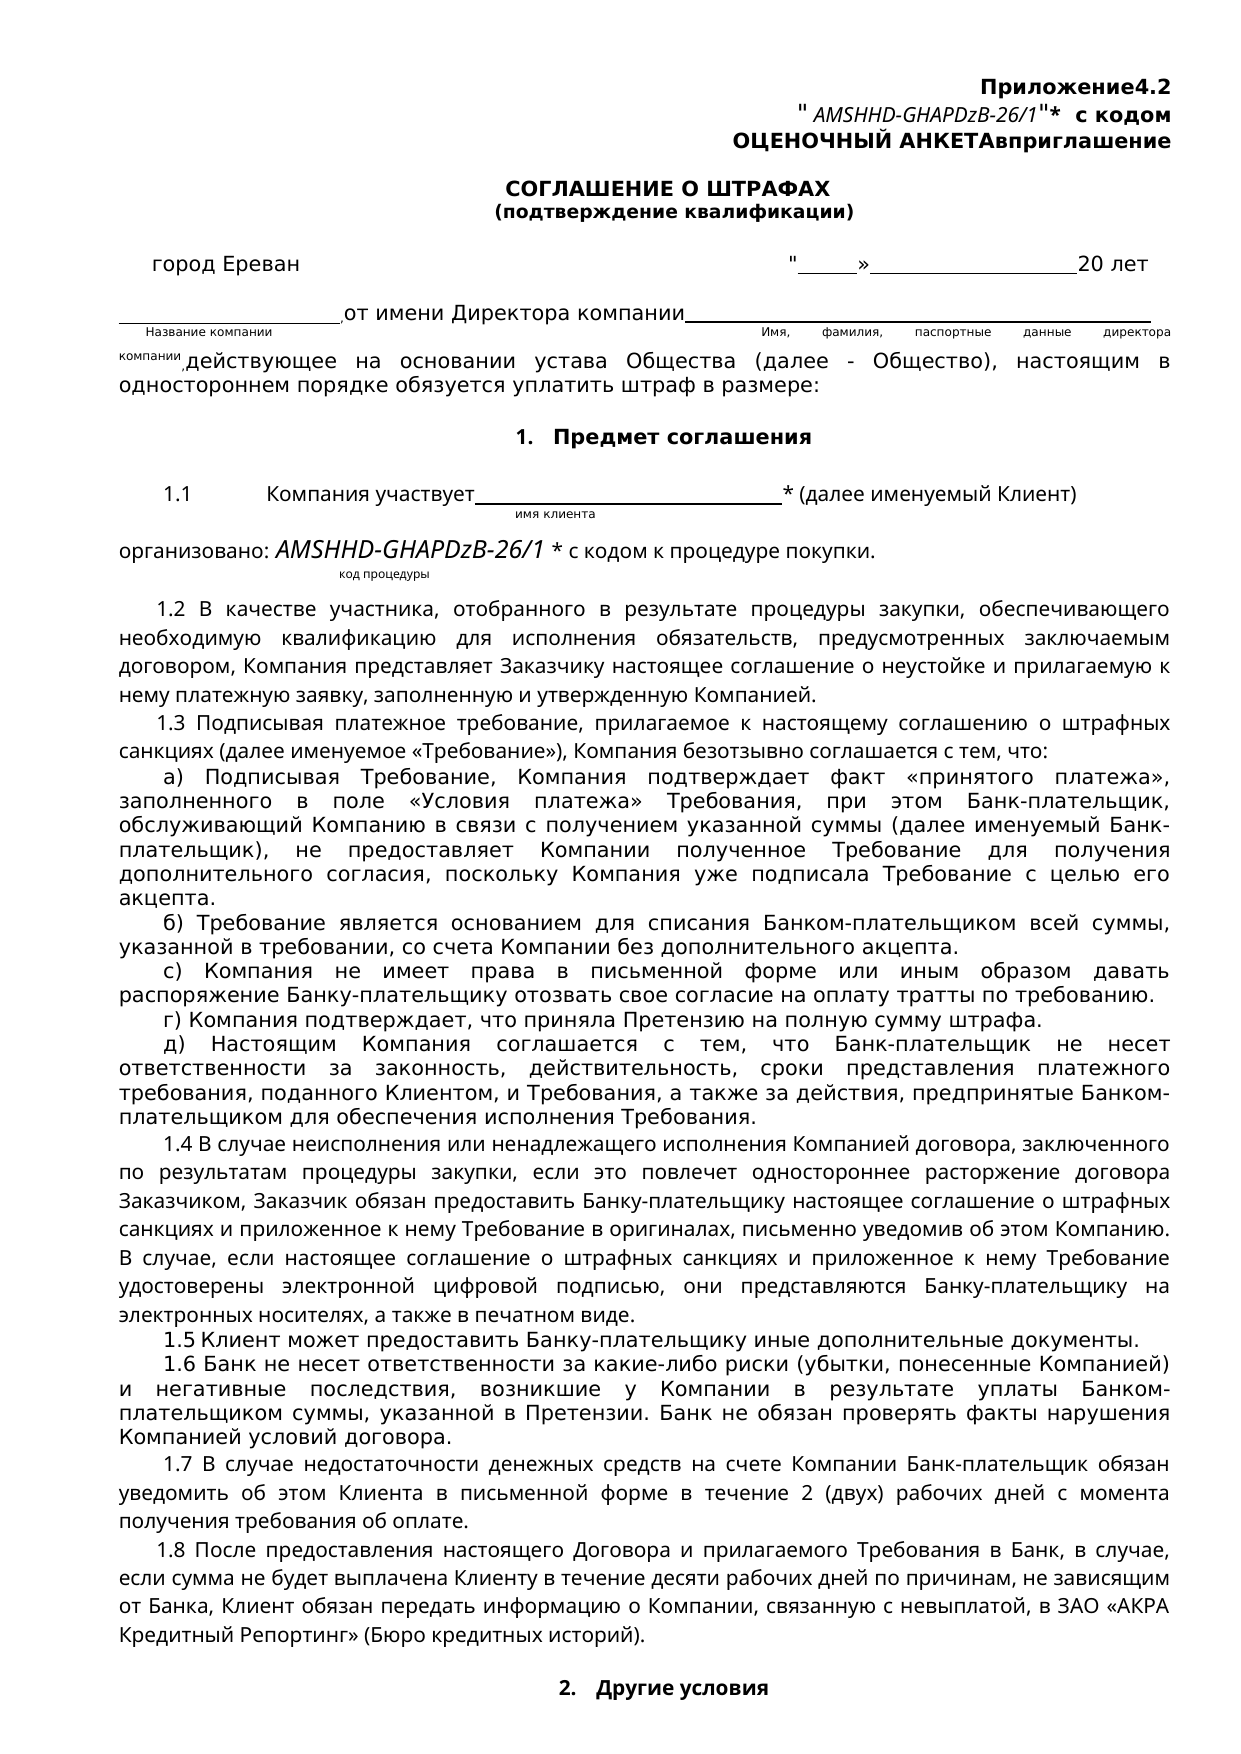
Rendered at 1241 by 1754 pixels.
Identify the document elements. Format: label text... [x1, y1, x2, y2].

text " AMSHHD-GHAPDzB-26/1"* с кодом [118, 99, 1171, 129]
list Предмет соглашения [156, 422, 1171, 450]
text 1.4 В случае неисполнения или ненадлежащего исполнения Компанией договора, заключенного по результатам процедуры закупки, если это повлечет одностороннее расторжение договора Заказчиком, Заказчик обязан предоставить Банку-плательщику настоящее соглашение о штрафных санкциях и приложенное к нему Требование в оригиналах, письменно уведомив об этом Компанию. В случае, если настоящее соглашение о штрафных санкциях и приложенное к нему Требование удостоверены электронной цифровой подписью, они представляются Банку-плательщику на электронных носителях, а также в печатном виде. [118, 1129, 1171, 1328]
text код процедуры [163, 566, 1171, 594]
text а) Подписывая Требование, Компания подтверждает факт «принятого платежа», заполненного в поле «Условия платежа» Требования, при этом Банк-плательщик, обслуживающий Компанию в связи с получением указанной суммы (далее именуемый Банк-плательщик), не предоставляет Компании полученное Требование для получения дополнительного согласия, поскольку Компания уже подписала Требование с целью его акцепта. [118, 765, 1171, 911]
text 1.2 В качестве участника, отобранного в результате процедуры закупки, обеспечивающего необходимую квалификацию для исполнения обязательств, предусмотренных заключаемым договором, Компания представляет Заказчику настоящее соглашение о неустойке и прилагаемую к нему платежную заявку, заполненную и утвержденную Компанией. [118, 594, 1171, 708]
text (подтверждение квалификации) [118, 201, 1171, 223]
text 1.8 После предоставления настоящего Договора и прилагаемого Требования в Банк, в случае, если сумма не будет выплачена Клиенту в течение десяти рабочих дней по причинам, не зависящим от Банка, Клиент обязан передать информацию о Компании, связанную с невыплатой, в ЗАО «АКРА Кредитный Репортинг» (Бюро кредитных историй). [118, 1535, 1171, 1648]
text город Ереван " » 20 лет [118, 252, 1171, 276]
text д) Настоящим Компания соглашается с тем, что Банк-плательщик не несет ответственности за законность, действительность, сроки представления платежного требования, поданного Клиентом, и Требования, а также за действия, предпринятые Банком-плательщиком для обеспечения исполнения Требования. [118, 1032, 1171, 1129]
text г) Компания подтверждает, что приняла Претензию на полную сумму штрафа. [163, 1008, 1171, 1032]
text СОГЛАШЕНИЕ О ШТРАФАХ [118, 177, 1171, 201]
text организовано: AMSHHD-GHAPDzB-26/1 * с кодом к процедуре покупки. [118, 532, 1171, 566]
list Компания участвует * (далее именуемый Клиент) [118, 479, 1171, 508]
list Клиент может предоставить Банку-плательщику иные дополнительные документы. [163, 1328, 1171, 1352]
text ,от имени Директора компании [118, 301, 1171, 325]
text имя клиента [163, 508, 1171, 532]
text Название компании Имя, фамилия, паспортные данные директора компании,действующее на основании устава Общества (далее - Общество), настоящим в одностороннем порядке обязуется уплатить штраф в размере: [118, 325, 1171, 398]
text 1.3 Подписывая платежное требование, прилагаемое к настоящему соглашению о штрафных санкциях (далее именуемое «Требование»), Компания безотзывно соглашается с тем, что: [118, 708, 1171, 765]
text c) Компания не имеет права в письменной форме или иным образом давать распоряжение Банку-плательщику отозвать свое согласие на оплату тратты по требованию. [118, 959, 1171, 1008]
list Другие условия [156, 1673, 1171, 1701]
text 1.6 Банк не несет ответственности за какие-либо риски (убытки, понесенные Компанией) и негативные последствия, возникшие у Компании в результате уплаты Банком-плательщиком суммы, указанной в Претензии. Банк не обязан проверять факты нарушения Компанией условий договора. [118, 1352, 1171, 1449]
text Приложение4.2 [118, 75, 1171, 99]
text ОЦЕНОЧНЫЙ АНКЕТАвприглашение [118, 129, 1171, 153]
text 1.7 В случае недостаточности денежных средств на счете Компании Банк-плательщик обязан уведомить об этом Клиента в письменной форме в течение 2 (двух) рабочих дней с момента получения требования об оплате. [118, 1449, 1171, 1535]
text б) Требование является основанием для списания Банком-плательщиком всей суммы, указанной в требовании, со счета Компании без дополнительного акцепта. [118, 911, 1171, 959]
